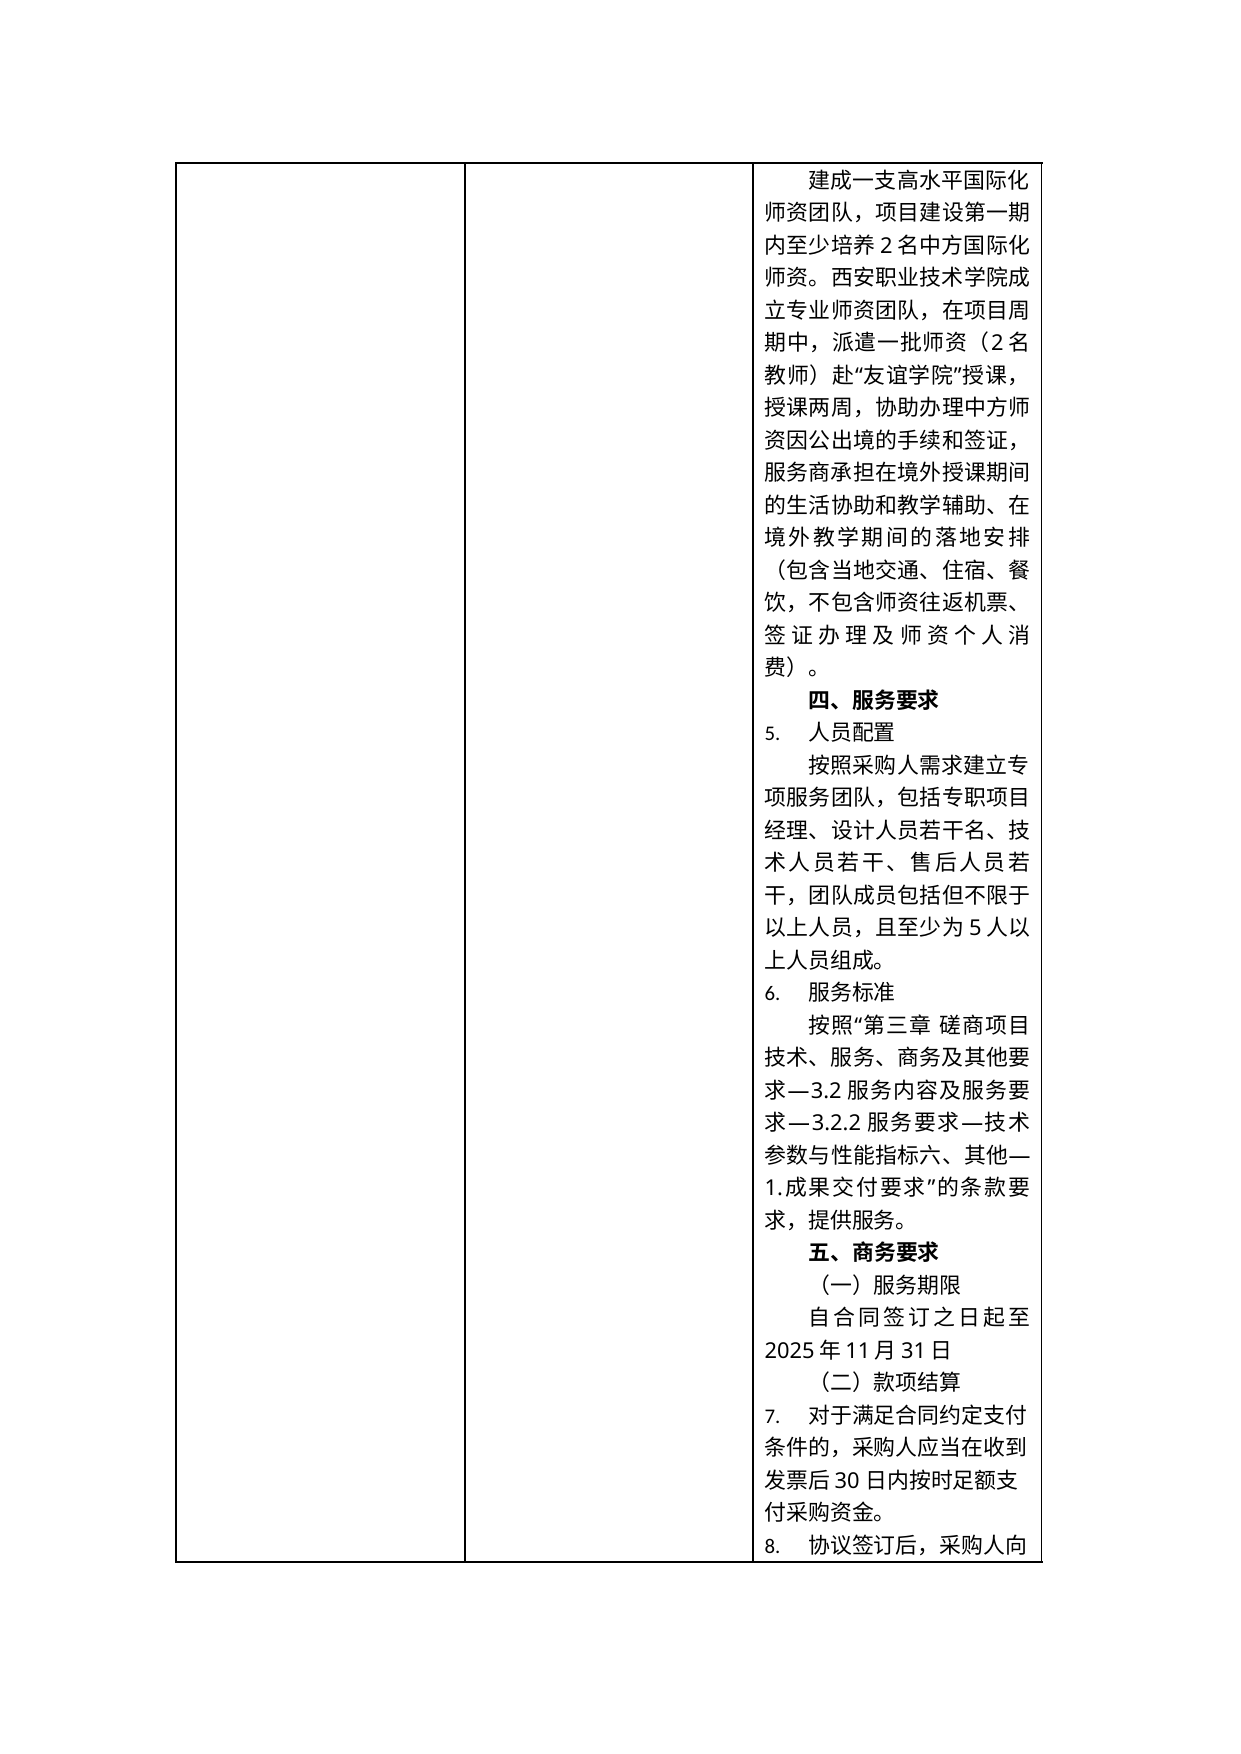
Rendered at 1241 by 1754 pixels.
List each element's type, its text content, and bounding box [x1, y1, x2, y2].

table_cell 1 [177, 164, 464, 1561]
table_cell [466, 164, 752, 1561]
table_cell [754, 164, 1041, 1561]
